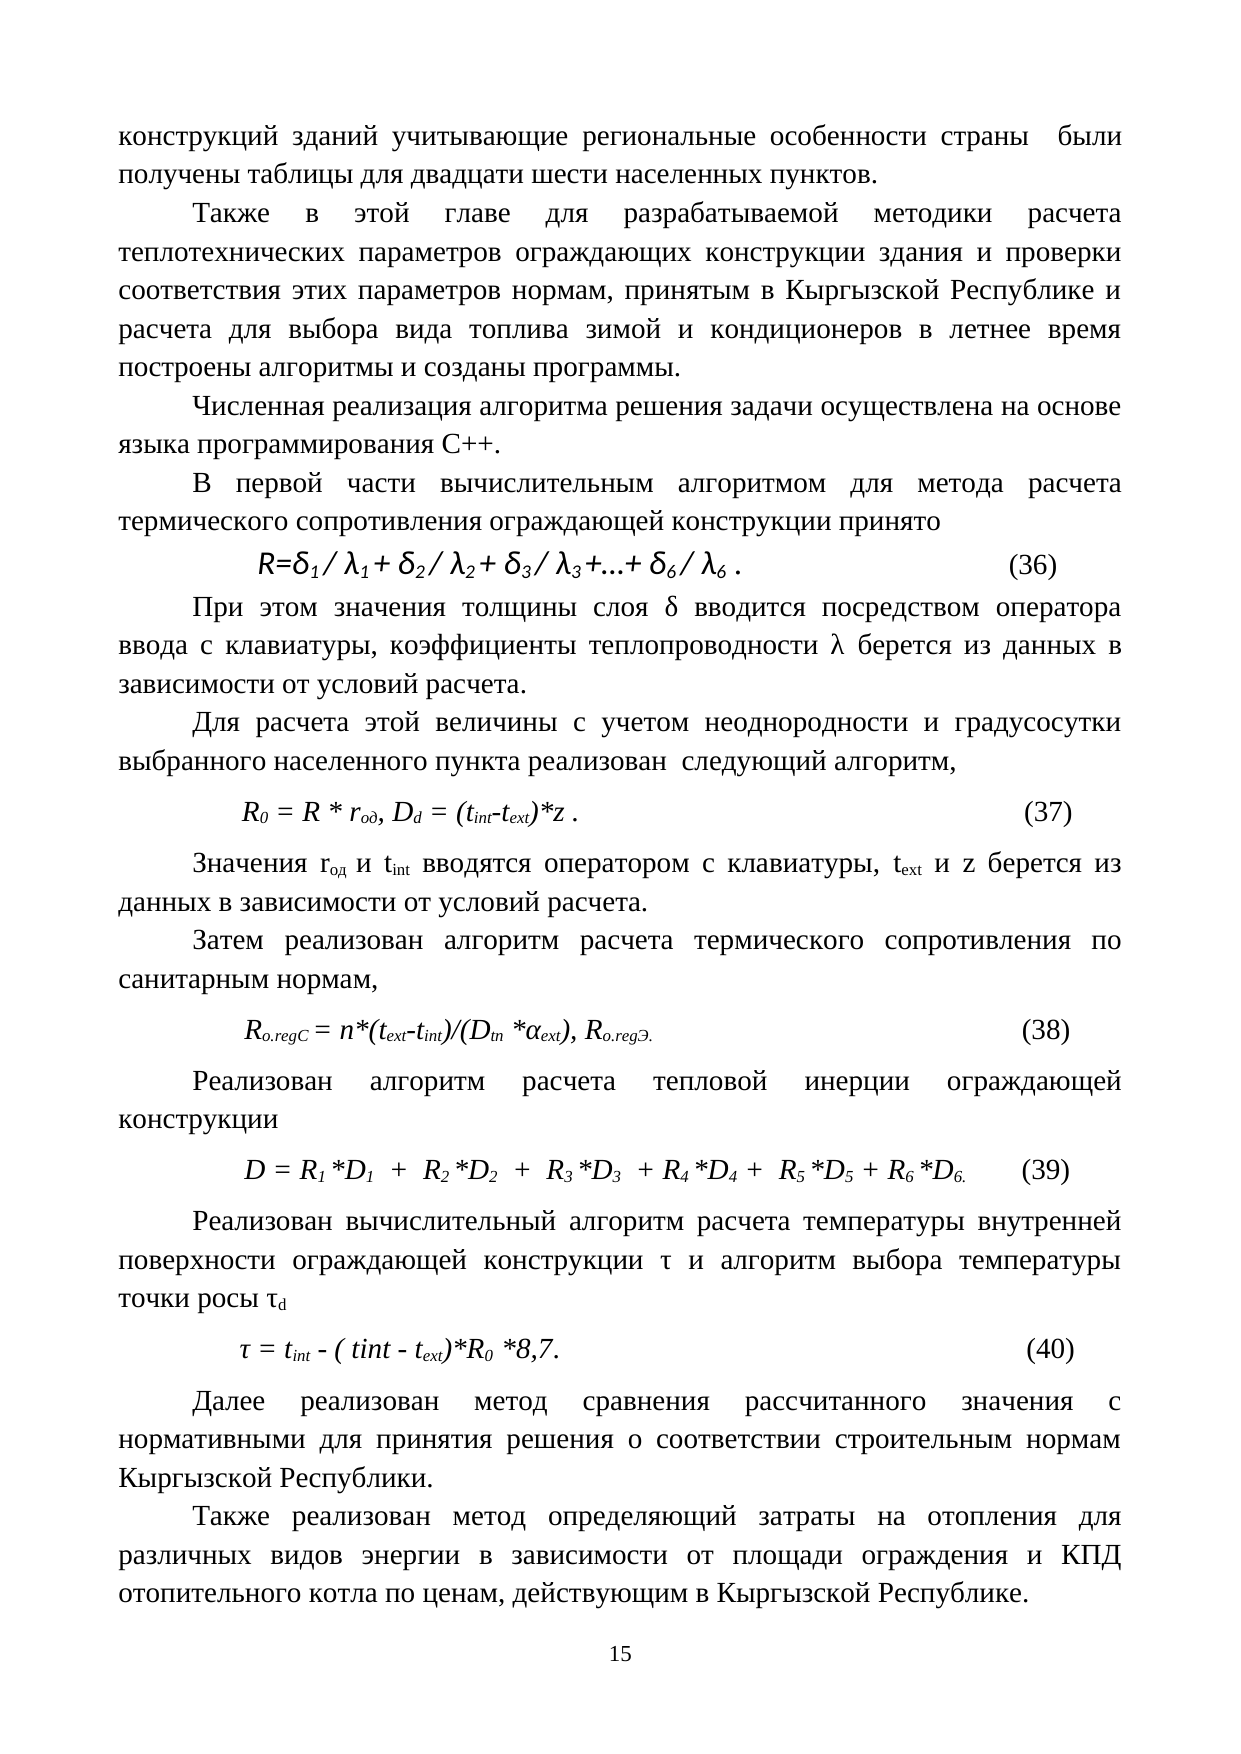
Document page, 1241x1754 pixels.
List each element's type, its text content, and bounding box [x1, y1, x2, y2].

text Для расчета этой величины с учетом неоднородности и градусосутки выбранного населенного пункта реализован следующий алгоритм, [118, 704, 1122, 777]
text D = R1 *D1 + R2 *D2 + R3 *D3 + R4 *D4 + R5 *D5 + R6 *D6. (39) [118, 1152, 1122, 1186]
text Далее реализован метод сравнения рассчитанного значения с нормативными для принятия решения о соответствии строительным нормам Кыргызской Республики. [118, 1383, 1122, 1493]
text Значения rод и tint вводятся оператором с клавиатуры, text и z берется из данных в зависимости от условий расчета. [118, 845, 1122, 917]
text Реализован алгоритм расчета тепловой инерции ограждающей конструкции [118, 1063, 1122, 1135]
text R=δ1 / λ1 + δ2 / λ2 + δ3 / λ3 +…+ δ6 / λ6 . (36) [118, 542, 1122, 583]
text В первой части вычислительным алгоритмом для метода расчета термического сопротивления ограждающей конструкции принято [118, 465, 1122, 537]
text Численная реализация алгоритма решения задачи осуществлена на основе языка программирования С++. [118, 388, 1122, 460]
text Затем реализован алгоритм расчета термического сопротивления по санитарным нормам, [118, 922, 1122, 994]
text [118, 118, 1122, 190]
text Реализован вычислительный алгоритм расчета температуры внутренней поверхности ограждающей конструкции τ и алгоритм выбора температуры точки росы τd [118, 1203, 1122, 1314]
text R0 = R * rод, Dd = (tint-text)*z . (37) [118, 794, 1122, 828]
text Также в этой главе для разрабатываемой методики расчета теплотехнических параметров ограждающих конструкции здания и проверки соответствия этих параметров нормам, принятым в Кыргызской Республике и расчета для выбора вида топлива зимой и кондиционеров в летнее время построены алгоритмы и созданы программы. [118, 195, 1122, 383]
text τ = tint - ( tint - text)*R0 *8,7. (40) [118, 1332, 1122, 1365]
text Также реализован метод определяющий затраты на отопления для различных видов энергии в зависимости от площади ограждения и КПД отопительного котла по ценам, действующим в Кыргызской Республике. [118, 1498, 1122, 1609]
text Ro.regС = n*(text-tint)/(Dtn *αext), Ro.regЭ. (38) [118, 1012, 1122, 1045]
text При этом значения толщины слоя δ вводится посредством оператора ввода с клавиатуры, коэффициенты теплопроводности λ берется из данных в зависимости от условий расчета. [118, 589, 1122, 699]
